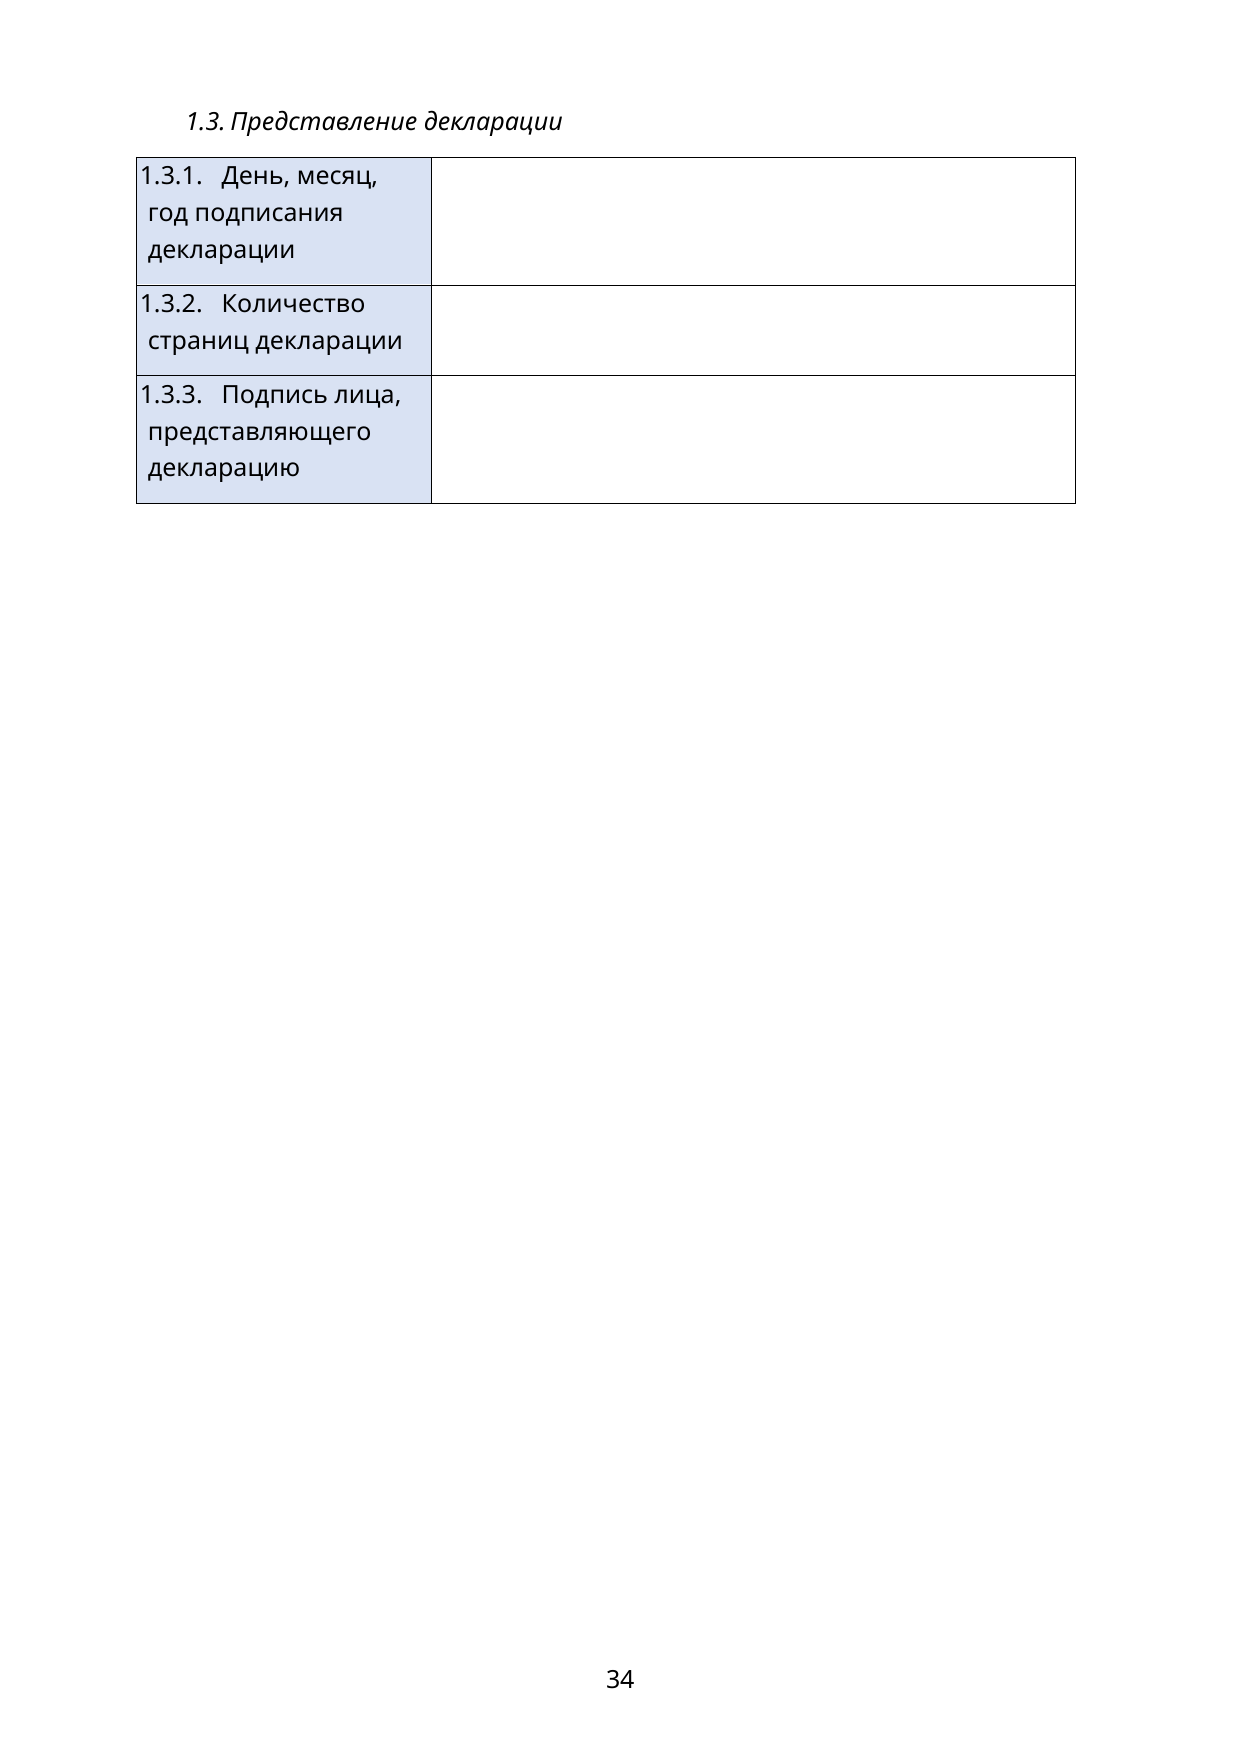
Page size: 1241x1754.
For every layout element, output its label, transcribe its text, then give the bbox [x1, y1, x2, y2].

table_cell [432, 286, 1075, 375]
table_header День, месяц, год подписания декларации [137, 158, 431, 284]
table_cell Подпись лица, представляющего декларацию [137, 376, 431, 503]
table_header [432, 158, 1075, 284]
table_cell [432, 376, 1075, 503]
list Представление декларации [185, 103, 1092, 137]
table_cell Количество страниц декларации [137, 286, 431, 375]
